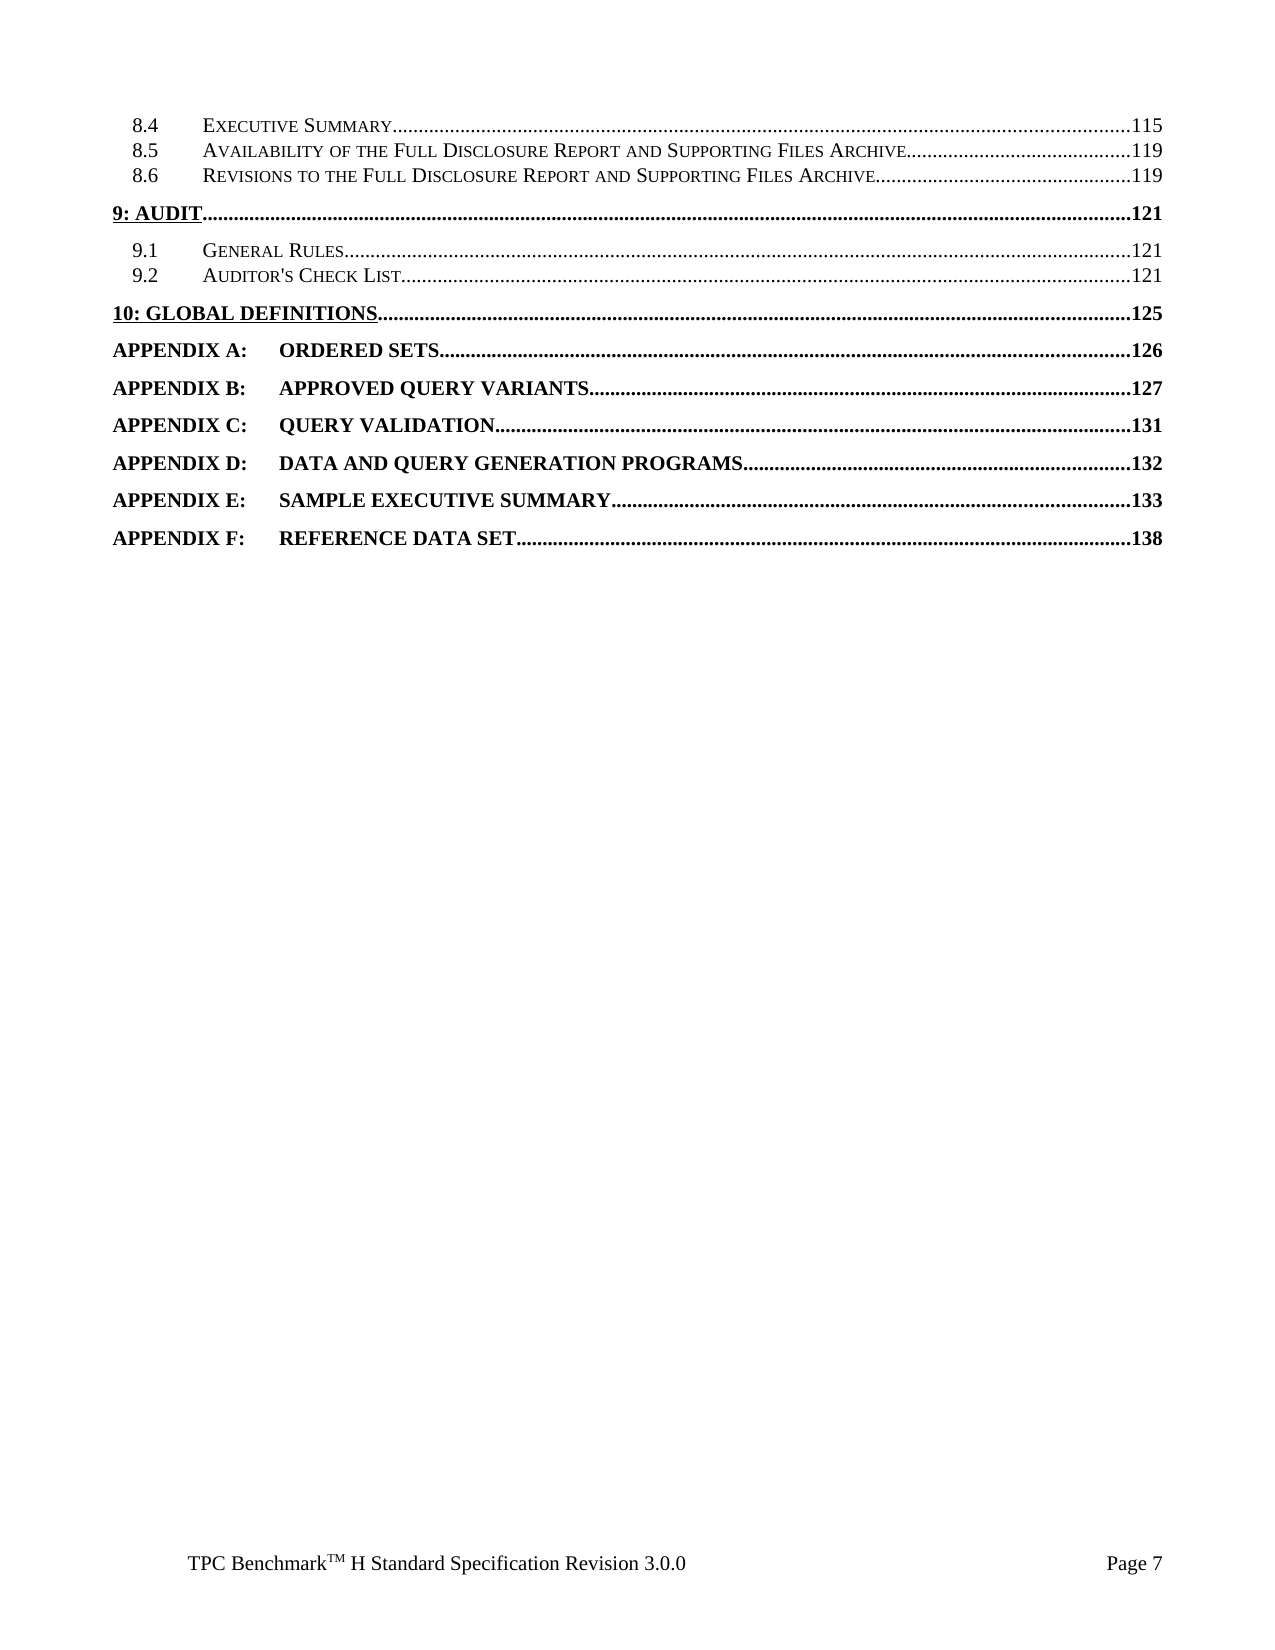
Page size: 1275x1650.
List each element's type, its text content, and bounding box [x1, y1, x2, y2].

text Appendix A: ORDERED SETS 126 [112, 337, 1162, 362]
text 8.5 Availability of the Full Disclosure Report and Supporting Files Archive 119 [132, 137, 1162, 162]
text Appendix F: REFERENCE DATA SET 138 [112, 525, 1162, 550]
text 9.1 General Rules 121 [132, 237, 1162, 262]
text 8.4 Executive Summary 115 [132, 112, 1162, 137]
text 9: AUDIT 121 [112, 200, 1162, 225]
text 9.2 Auditor's Check List 121 [132, 262, 1162, 287]
text Appendix D: DATA AND QUERY GENERATION PROGRAMS 132 [112, 450, 1162, 475]
text 8.6 Revisions to the Full Disclosure Report and Supporting Files Archive 119 [132, 162, 1162, 187]
text Appendix E: SAMPLE EXECUTIVE SUMMARY 133 [112, 487, 1162, 512]
text Appendix B: APPROVED QUERY VARIANTS 127 [112, 375, 1162, 400]
text 10: Global Definitions 125 [112, 300, 1162, 325]
text Appendix C: QUERY VALIDATION 131 [112, 412, 1162, 437]
